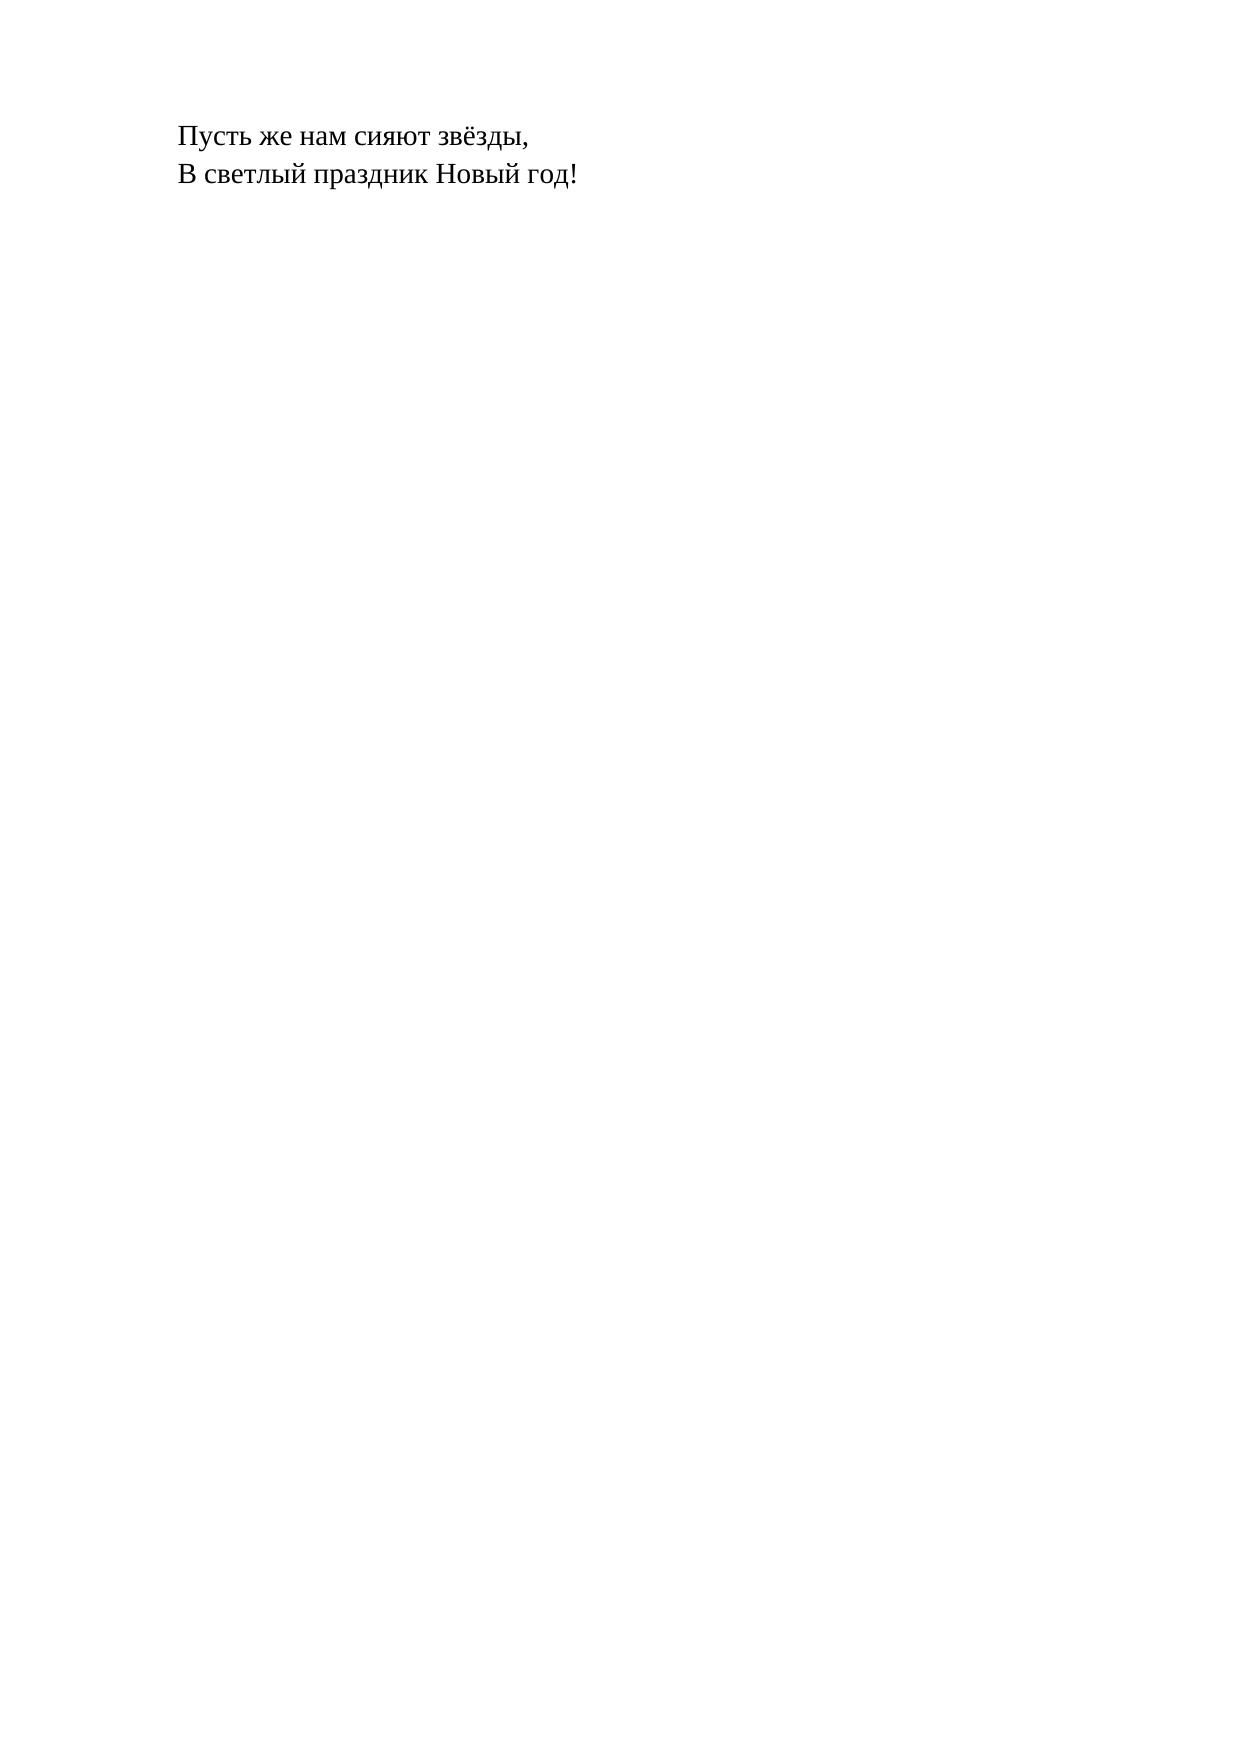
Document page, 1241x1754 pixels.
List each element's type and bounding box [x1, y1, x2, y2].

text [177, 118, 1152, 190]
